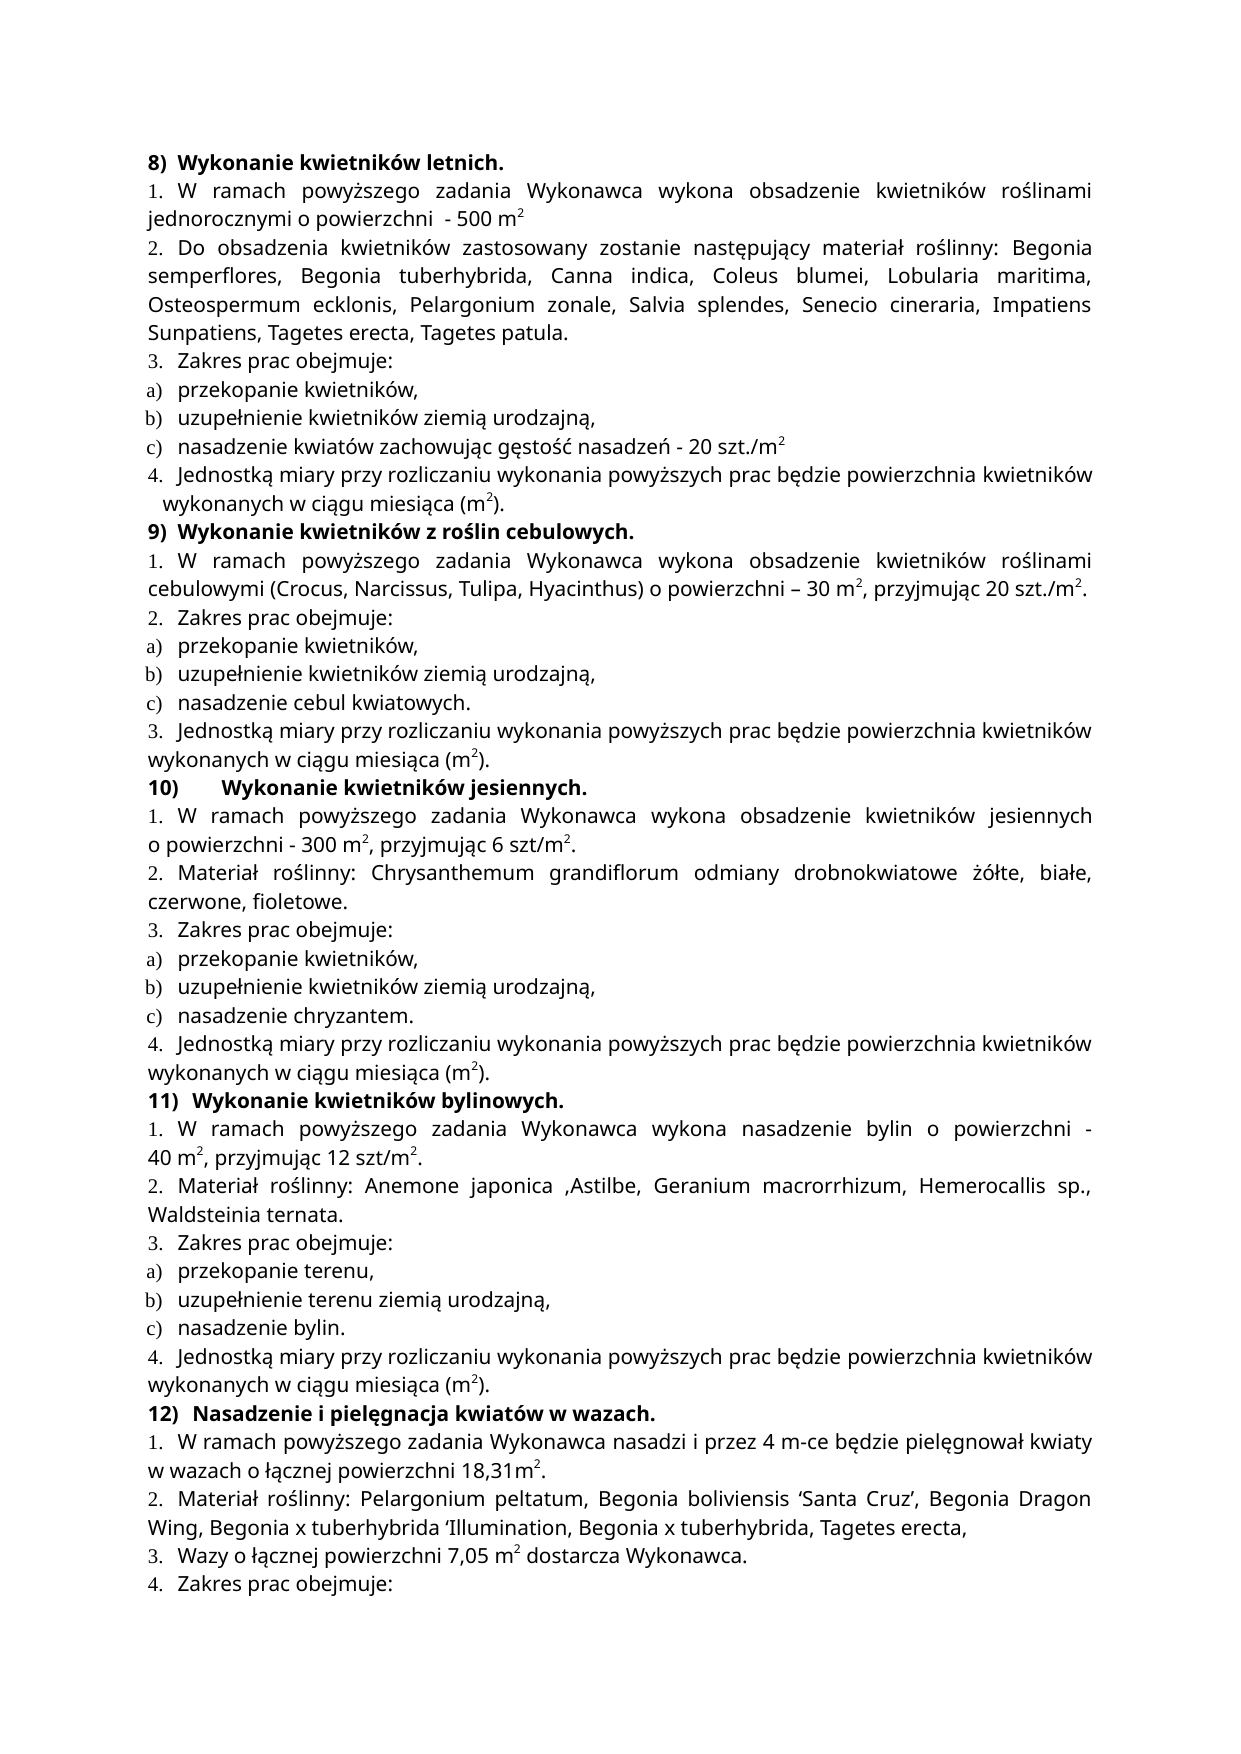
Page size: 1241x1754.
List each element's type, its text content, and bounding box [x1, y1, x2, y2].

list Zakres prac obejmuje: [148, 347, 1093, 375]
list Wazy o łącznej powierzchni 7,05 m2 dostarcza Wykonawca. [148, 1541, 1093, 1569]
list uzupełnienie kwietników ziemią urodzajną, [162, 403, 1093, 432]
list W ramach powyższego zadania Wykonawca nasadzi i przez 4 m-ce będzie pielęgnował kwiaty w wazach o łącznej powierzchni 18,31m2. [148, 1427, 1093, 1484]
list Materiał roślinny: Pelargonium peltatum, Begonia boliviensis ‘Santa Cruz’, Begonia Dragon Wing, Begonia x tuberhybrida ‘Illumination, Begonia x tuberhybrida, Tagetes erecta, [148, 1484, 1093, 1541]
list Wykonanie kwietników letnich. [148, 148, 1093, 176]
list Jednostką miary przy rozliczaniu wykonania powyższych prac będzie powierzchnia kwietników wykonanych w ciągu miesiąca (m2). [148, 460, 1093, 517]
list nasadzenie chryzantem. [162, 1001, 1093, 1029]
list Materiał roślinny: Chrysanthemum grandiflorum odmiany drobnokwiatowe żółte, białe, czerwone, fioletowe. [148, 858, 1093, 915]
list W ramach powyższego zadania Wykonawca wykona nasadzenie bylin o powierzchni - 40 m2, przyjmując 12 szt/m2. [148, 1114, 1093, 1171]
list przekopanie kwietników, [162, 944, 1093, 972]
list Zakres prac obejmuje: [148, 915, 1093, 944]
list Do obsadzenia kwietników zastosowany zostanie następujący materiał roślinny: Begonia semperflores, Begonia tuberhybrida, Canna indica, Coleus blumei, Lobularia maritima, Osteospermum ecklonis, Pelargonium zonale, Salvia splendes, Senecio cineraria, Impatiens Sunpatiens, Tagetes erecta, Tagetes patula. [148, 233, 1093, 347]
list przekopanie kwietników, [162, 375, 1093, 403]
list Nasadzenie i pielęgnacja kwiatów w wazach. [148, 1399, 1093, 1427]
list Zakres prac obejmuje: [148, 1569, 1093, 1598]
list przekopanie terenu, [162, 1257, 1093, 1285]
list Zakres prac obejmuje: [148, 1228, 1093, 1257]
list Materiał roślinny: Anemone japonica ,Astilbe, Geranium macrorrhizum, Hemerocallis sp., Waldsteinia ternata. [148, 1171, 1093, 1228]
list uzupełnienie kwietników ziemią urodzajną, [162, 659, 1093, 688]
list Wykonanie kwietników jesiennych. [148, 773, 1093, 802]
list uzupełnienie terenu ziemią urodzajną, [162, 1285, 1093, 1313]
list W ramach powyższego zadania Wykonawca wykona obsadzenie kwietników jesiennych o powierzchni - 300 m2, przyjmując 6 szt/m2. [148, 802, 1093, 858]
list Jednostką miary przy rozliczaniu wykonania powyższych prac będzie powierzchnia kwietników wykonanych w ciągu miesiąca (m2). [148, 1029, 1093, 1086]
list W ramach powyższego zadania Wykonawca wykona obsadzenie kwietników roślinami cebulowymi (Crocus, Narcissus, Tulipa, Hyacinthus) o powierzchni – 30 m2, przyjmując 20 szt./m2. [148, 546, 1093, 603]
list uzupełnienie kwietników ziemią urodzajną, [162, 972, 1093, 1001]
list Jednostką miary przy rozliczaniu wykonania powyższych prac będzie powierzchnia kwietników wykonanych w ciągu miesiąca (m2). [148, 716, 1093, 773]
list nasadzenie bylin. [162, 1313, 1093, 1342]
list nasadzenie kwiatów zachowując gęstość nasadzeń - 20 szt./m2 [162, 432, 1093, 460]
list przekopanie kwietników, [162, 631, 1093, 659]
list Wykonanie kwietników z roślin cebulowych. [148, 517, 1093, 546]
list Wykonanie kwietników bylinowych. [148, 1086, 1093, 1114]
list nasadzenie cebul kwiatowych. [162, 688, 1093, 716]
list W ramach powyższego zadania Wykonawca wykona obsadzenie kwietników roślinami jednorocznymi o powierzchni - 500 m2 [148, 176, 1093, 233]
list Jednostką miary przy rozliczaniu wykonania powyższych prac będzie powierzchnia kwietników wykonanych w ciągu miesiąca (m2). [148, 1342, 1093, 1399]
list Zakres prac obejmuje: [148, 603, 1093, 631]
